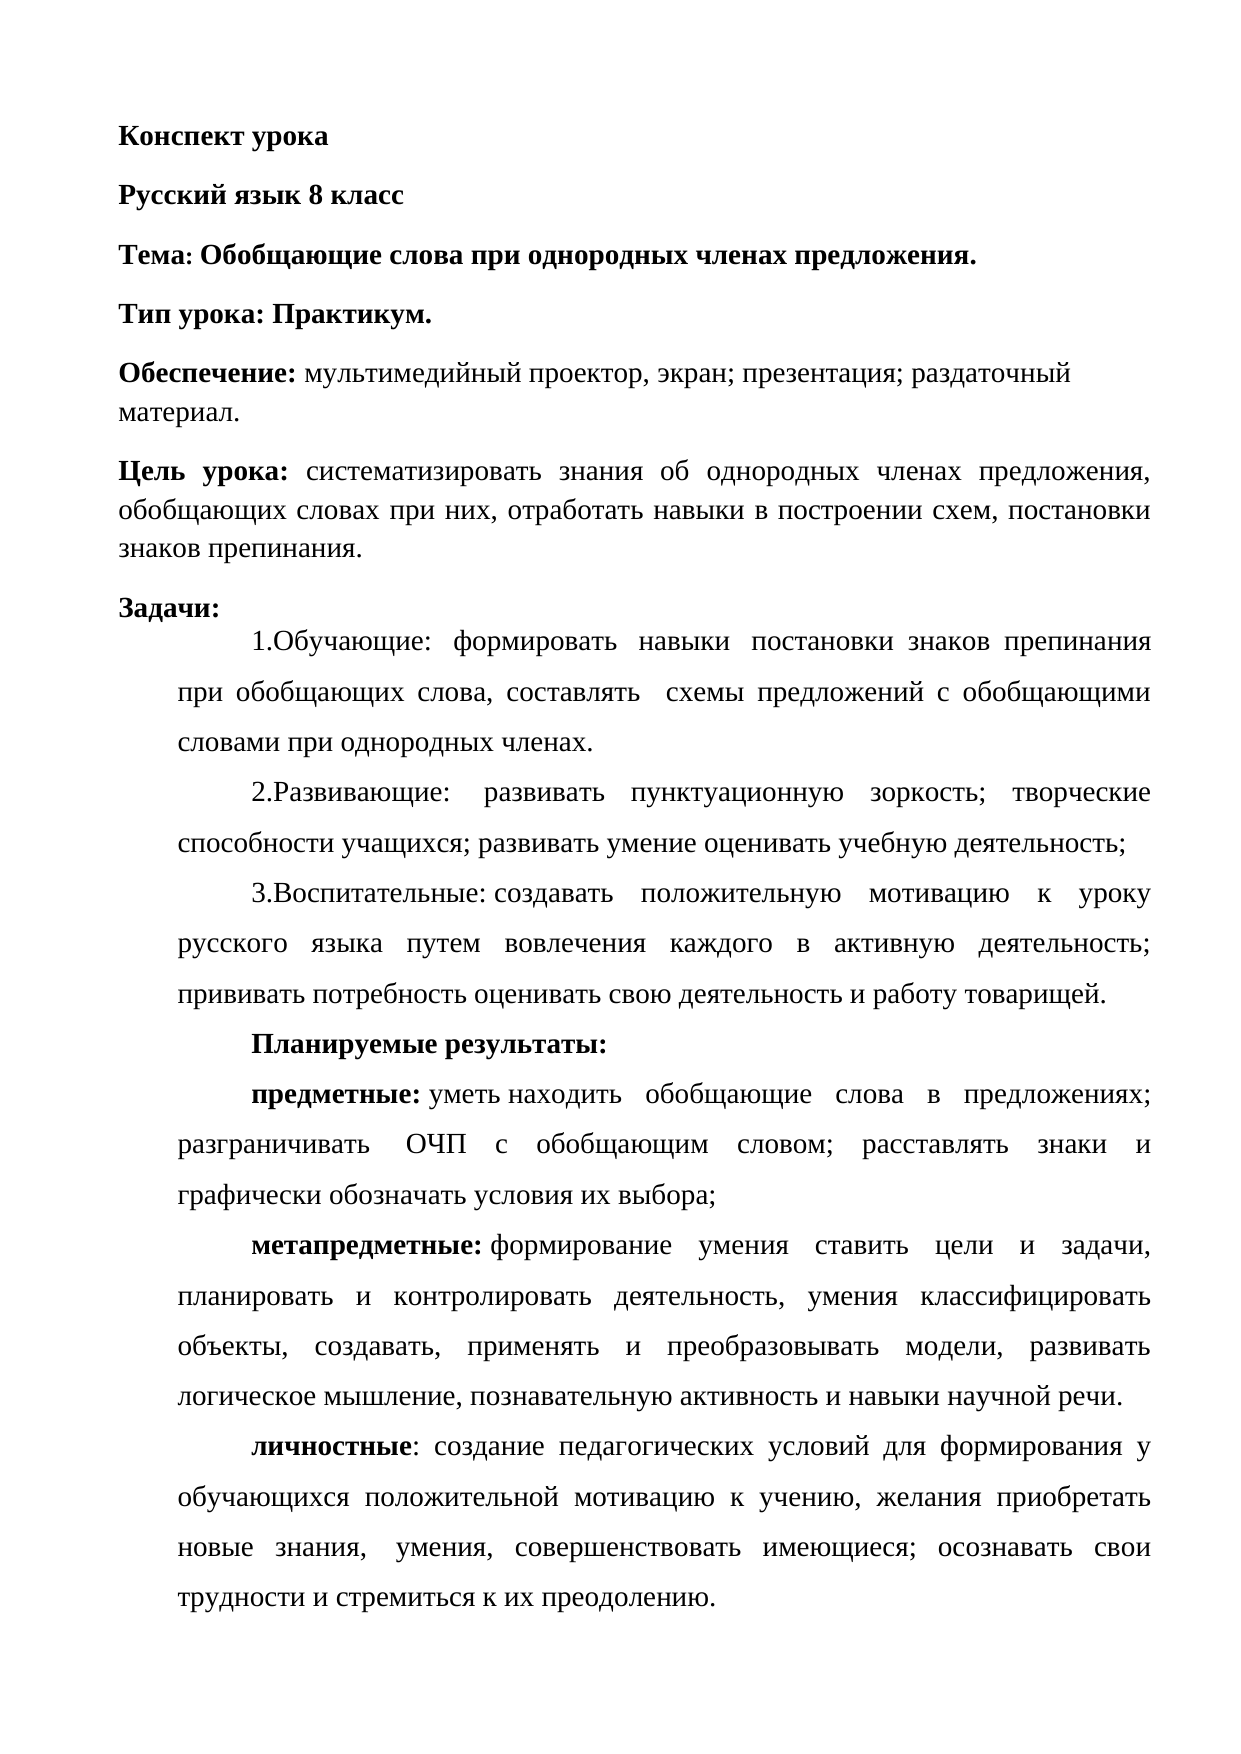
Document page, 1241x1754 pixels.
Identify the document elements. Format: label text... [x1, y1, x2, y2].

text Обеспечение: мультимедийный проектор, экран; презентация; раздаточный материал. [118, 356, 1152, 428]
text 1.Обучающие: формировать навыки постановки знаков препинания при обобщающих слова, составлять схемы предложений с обобщающими словами при однородных членах. [177, 623, 1152, 758]
text личностные: создание педагогических условий для формирования у обучающихся положительной мотивацию к учению, желания приобретать новые знания, умения, совершенствовать имеющиеся; осознавать свои трудности и стремиться к их преодолению. [177, 1428, 1152, 1613]
text Конспект урока [118, 118, 1152, 152]
text 3.Воспитательные: создавать положительную мотивацию к уроку русского языка путем вовлечения каждого в активную деятельность; прививать потребность оценивать свою деятельность и работу товарищей. [177, 875, 1152, 1009]
text Тема: Обобщающие слова при однородных членах предложения. [118, 237, 1152, 270]
text Тип урока: Практикум. [118, 296, 1152, 330]
text Планируемые результаты: [177, 1026, 1152, 1059]
text 2.Развивающие: развивать пунктуационную зоркость; творческие способности учащихся; развивать умение оценивать учебную деятельность; [177, 774, 1152, 858]
text Задачи: [118, 590, 1152, 623]
text Русский язык 8 класс [118, 177, 1152, 211]
text Цель урока: систематизировать знания об однородных членах предложения, обобщающих словах при них, отработать навыки в построении схем, постановки знаков препинания. [118, 453, 1152, 564]
text метапредметные: формирование умения ставить цели и задачи, планировать и контролировать деятельность, умения классифицировать объекты, создавать, применять и преобразовывать модели, развивать логическое мышление, познавательную активность и навыки научной речи. [177, 1227, 1152, 1412]
text предметные: уметь находить обобщающие слова в предложениях; разграничивать ОЧП с обобщающим словом; расставлять знаки и графически обозначать условия их выбора; [177, 1076, 1152, 1211]
